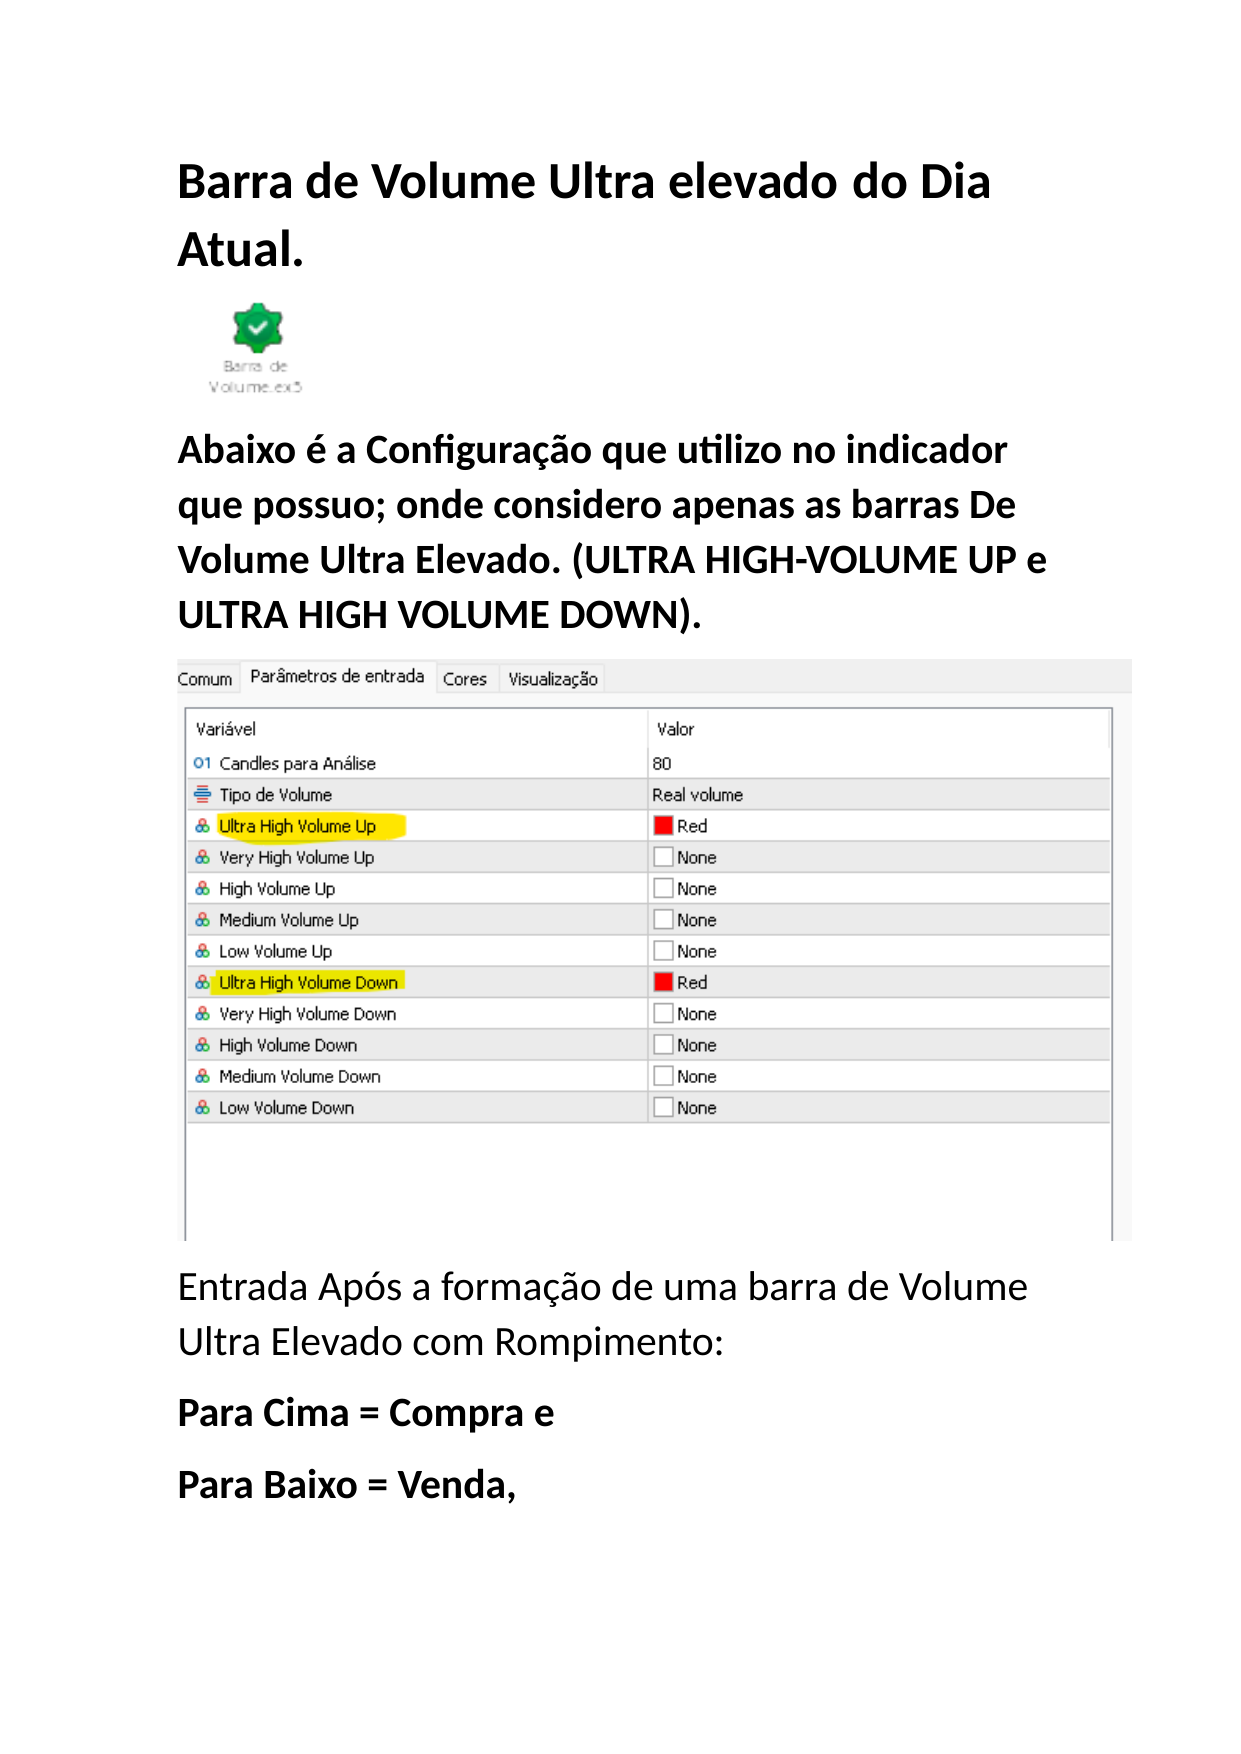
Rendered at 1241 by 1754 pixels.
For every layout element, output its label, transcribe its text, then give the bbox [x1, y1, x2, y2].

text Abaixo é a Configuração que utilizo no indicador que possuo; onde considero apenas as barras De Volume Ultra Elevado. (ULTRA HIGH-VOLUME UP e ULTRA HIGH VOLUME DOWN). [177, 423, 1063, 639]
text Para Baixo = Venda, [177, 1458, 1063, 1509]
text Barra de Volume Ultra elevado do Dia Atual. [177, 148, 1063, 280]
picture [177, 659, 1132, 1241]
text Entrada Após a formação de uma barra de Volume Ultra Elevado com Rompimento: [177, 1260, 1063, 1366]
text Para Cima = Compra e [177, 1386, 1063, 1437]
